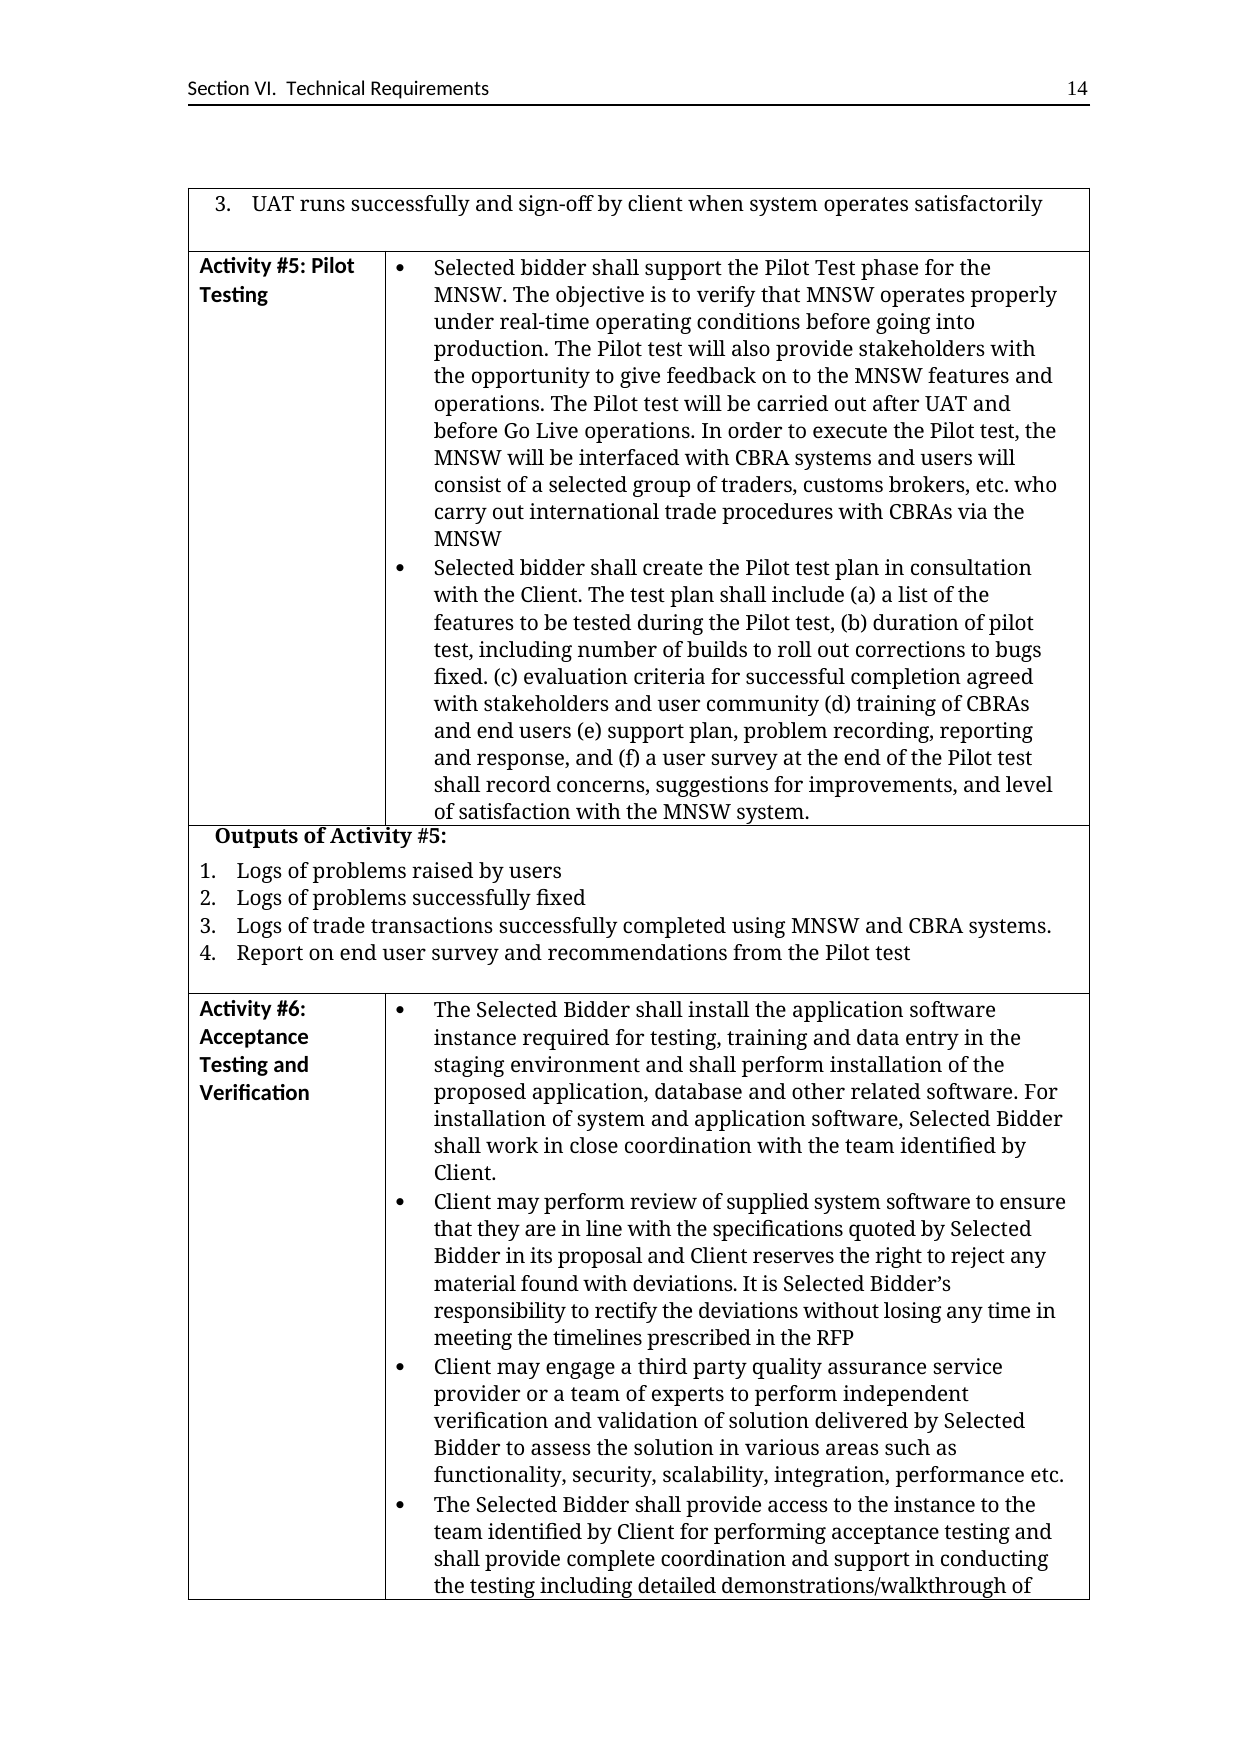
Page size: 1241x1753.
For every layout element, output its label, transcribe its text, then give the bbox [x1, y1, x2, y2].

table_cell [386, 994, 1089, 1599]
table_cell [189, 994, 385, 1599]
table_cell Selected bidder shall support the Pilot Test phase for the MNSW. The objective is to verify that MNSW operates properly under real-time operating conditions before going into production. The Pilot test will also provide stakeholders with the opportunity to give feedback on to the MNSW features and operations. The Pilot test will be carried out after UAT and before Go Live operations. In order to execute the Pilot test, the MNSW will be interfaced with CBRA systems and users will consist of a selected group of traders, customs brokers, etc. who carry out international trade procedures with CBRAs via the MNSW Selected bidder shall create the Pilot test plan in consultation with the Client. The test plan shall include (a) a list of the features to be tested during the Pilot test, (b) duration of pilot test, including number of builds to roll out corrections to bugs fixed. (c) evaluation criteria for successful completion agreed with stakeholders and user community (d) training of CBRAs and end users (e) support plan, problem recording, reporting and response, and (f) a user survey at the end of the Pilot test shall record concerns, suggestions for improvements, and level of satisfaction with the MNSW system. [386, 252, 1089, 825]
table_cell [189, 189, 1089, 251]
table_cell Outputs of Activity #5: Logs of problems raised by users Logs of problems successfully fixed Logs of trade transactions successfully completed using MNSW and CBRA systems. Report on end user survey and recommendations from the Pilot test [189, 826, 1089, 993]
table_cell Activity #5: Pilot Testing [189, 252, 385, 825]
